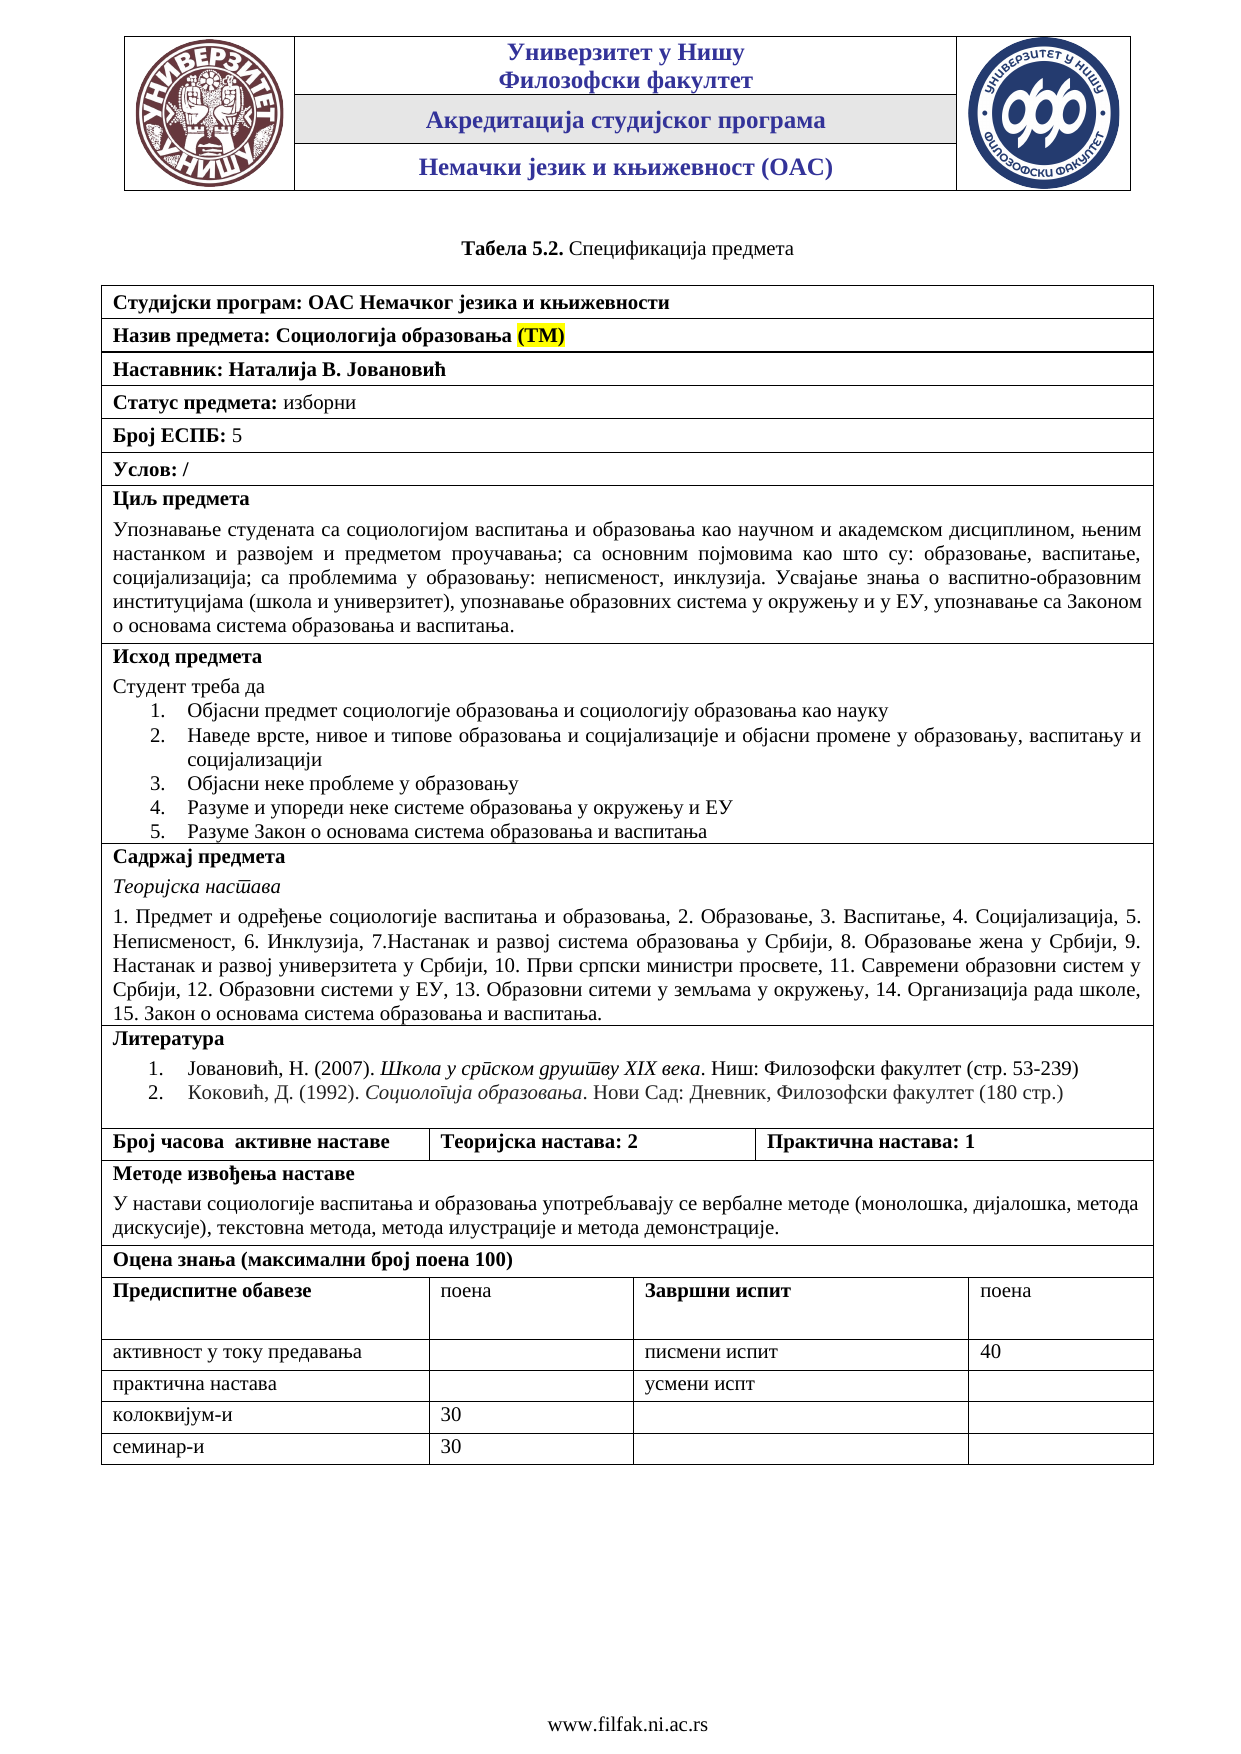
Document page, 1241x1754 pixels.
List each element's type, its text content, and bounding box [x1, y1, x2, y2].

text Табела 5.2. Спецификација предмета [44, 236, 1211, 260]
table_cell усмени испт [634, 1371, 968, 1401]
table_cell Методе извођења наставе У настави социологије васпитања и образовања употребљавају се вербалне методе (монолошка, дијалошка, метода дискусије), текстовна метода, метода илустрације и метода демонстрације. [102, 1161, 1153, 1245]
table_cell практична настава [102, 1371, 429, 1401]
table_cell [634, 1434, 968, 1464]
table_cell [430, 1340, 633, 1370]
table_cell Исход предмета Студент треба да Објасни предмет социологије образовања и социологију образовања као науку Наведе врсте, нивое и типове образовања и социјализације и објасни промене у образовању, васпитању и социјализацији Објасни неке проблеме у образовању Разуме и упореди неке системе образовања у окружењу и ЕУ Разуме Закон о основама система образовања и васпитања [102, 644, 1153, 843]
table_cell [430, 1371, 633, 1401]
table_cell активност у току предавања [102, 1340, 429, 1370]
table_cell Наставник: Наталија В. Јовановић [102, 353, 1153, 385]
table_cell Предиспитне обавезе [102, 1278, 429, 1338]
table_cell писмени испит [634, 1340, 968, 1370]
table_cell Циљ предмета Упознавање студената са социологијом васпитања и образовања као научном и академском дисциплином, њеним настанком и развојем и предметом проучавања; са основним појмовима као што су: образовање, васпитање, социјализација; са проблемима у образовању: неписменост, инклузија. Усвајање знања о васпитно-образовним институцијама (школа и универзитет), упознавање образовних система у окружењу и у ЕУ, упознавање са Законом о основама система образовања и васпитања. [102, 486, 1153, 643]
table_cell 30 [430, 1402, 633, 1432]
table_cell Садржај предмета Теоријска настава 1. Предмет и одређење социологије васпитања и образовања, 2. Образовање, 3. Васпитање, 4. Социјализација, 5. Неписменост, 6. Инклузија, 7.Настанак и развој система образовања у Србији, 8. Образовање жена у Србији, 9. Настанак и развој универзитета у Србији, 10. Први српски министри просвете, 11. Савремени образовни систем у Србији, 12. Образовни системи у ЕУ, 13. Образовни ситеми у земљама у окружењу, 14. Организација рада школе, 15. Закон о основама система образовања и васпитања. [102, 844, 1153, 1025]
table_cell [969, 1402, 1153, 1432]
picture [135, 39, 284, 187]
table_header Студијски програм: ОАС Немачког језика и књижевности [102, 286, 1153, 318]
table_cell Оцена знања (максимални број поена 100) [102, 1246, 1153, 1277]
table_cell семинар-и [102, 1434, 429, 1464]
table_cell Број часова активне наставе [102, 1129, 429, 1160]
table_cell Услов: / [102, 453, 1153, 485]
table_cell поена [430, 1278, 633, 1338]
table_cell колоквијум-и [102, 1402, 429, 1432]
table_cell Број ЕСПБ: 5 [102, 419, 1153, 452]
table_cell Практична настава: 1 [756, 1129, 1153, 1160]
table_cell Назив предмета: Социологија образовања (ТМ) [102, 319, 1153, 351]
table_cell [634, 1402, 968, 1432]
table_cell Литература Јовановић, Н. (2007). Школа у српском друштву XIX века. Ниш: Филозофски факултет (стр. 53-239) Коковић, Д. (1992). Социологија образовања. Нови Сад: Дневник, Филозофски факултет (180 стр.) [102, 1026, 1153, 1128]
picture [968, 37, 1120, 189]
table_cell Теоријска настава: 2 [430, 1129, 755, 1160]
table_cell [969, 1434, 1153, 1464]
table_cell 40 [969, 1340, 1153, 1370]
table_cell Статус предмета: изборни [102, 386, 1153, 418]
table_cell 30 [430, 1434, 633, 1464]
table_cell Завршни испит [634, 1278, 968, 1338]
table_cell поена [969, 1278, 1153, 1338]
table_cell [969, 1371, 1153, 1401]
